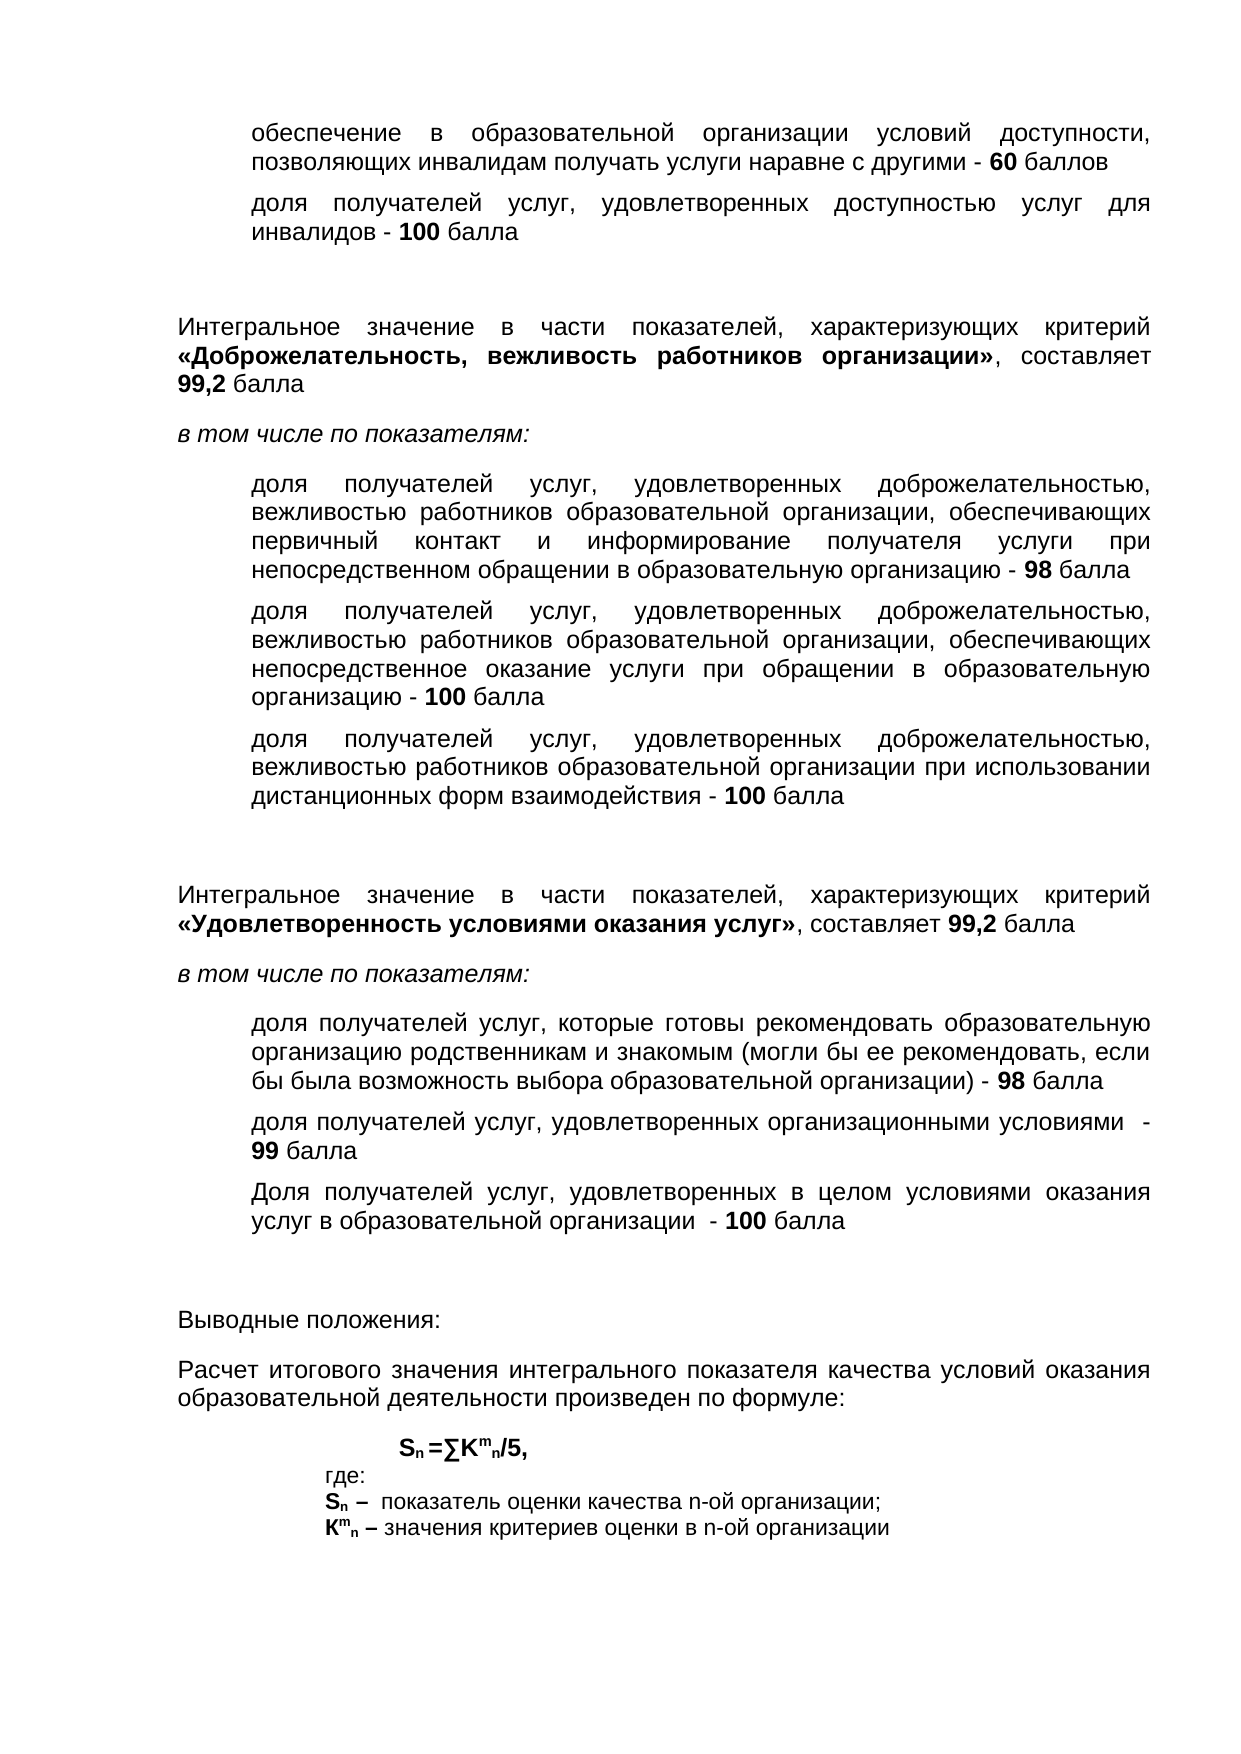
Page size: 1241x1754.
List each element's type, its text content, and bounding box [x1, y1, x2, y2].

text Sn – показатель оценки качества n-ой организации; [325, 1488, 1152, 1514]
text доля получателей услуг, удовлетворенных доброжелательностью, вежливостью работников образовательной организации при использовании дистанционных форм взаимодействия - 100 балла [251, 723, 1152, 810]
text Интегральное значение в части показателей, характеризующих критерий «Доброжелательность, вежливость работников организации», составляет 99,2 балла [177, 312, 1152, 398]
text Интегральное значение в части показателей, характеризующих критерий «Удовлетворенность условиями оказания услуг», составляет 99,2 балла [177, 880, 1152, 938]
text обеспечение в образовательной организации условий доступности, позволяющих инвалидам получать услуги наравне с другими - 60 баллов [251, 118, 1152, 176]
text доля получателей услуг, которые готовы рекомендовать образовательную организацию родственникам и знакомым (могли бы ее рекомендовать, если бы была возможность выбора образовательной организации) - 98 балла [251, 1008, 1152, 1094]
text Доля получателей услуг, удовлетворенных в целом условиями оказания услуг в образовательной организации - 100 балла [251, 1177, 1152, 1234]
text доля получателей услуг, удовлетворенных организационными условиями - 99 балла [251, 1107, 1152, 1164]
text Sn =∑Kmn/5, [398, 1433, 1152, 1462]
text доля получателей услуг, удовлетворенных доступностью услуг для инвалидов - 100 балла [251, 188, 1152, 246]
text в том числе по показателям: [177, 419, 1152, 448]
text в том числе по показателям: [177, 959, 1152, 987]
text где: [325, 1462, 1152, 1488]
text доля получателей услуг, удовлетворенных доброжелательностью, вежливостью работников образовательной организации, обеспечивающих первичный контакт и информирование получателя услуги при непосредственном обращении в образовательную организацию - 98 балла [251, 468, 1152, 583]
text доля получателей услуг, удовлетворенных доброжелательностью, вежливостью работников образовательной организации, обеспечивающих непосредственное оказание услуги при обращении в образовательную организацию - 100 балла [251, 596, 1152, 711]
text Кmn – значения критериев оценки в n-ой организации [325, 1514, 1152, 1541]
text Расчет итогового значения интегрального показателя качества условий оказания образовательной деятельности произведен по формуле: [177, 1354, 1152, 1412]
text Выводные положения: [177, 1305, 1152, 1334]
